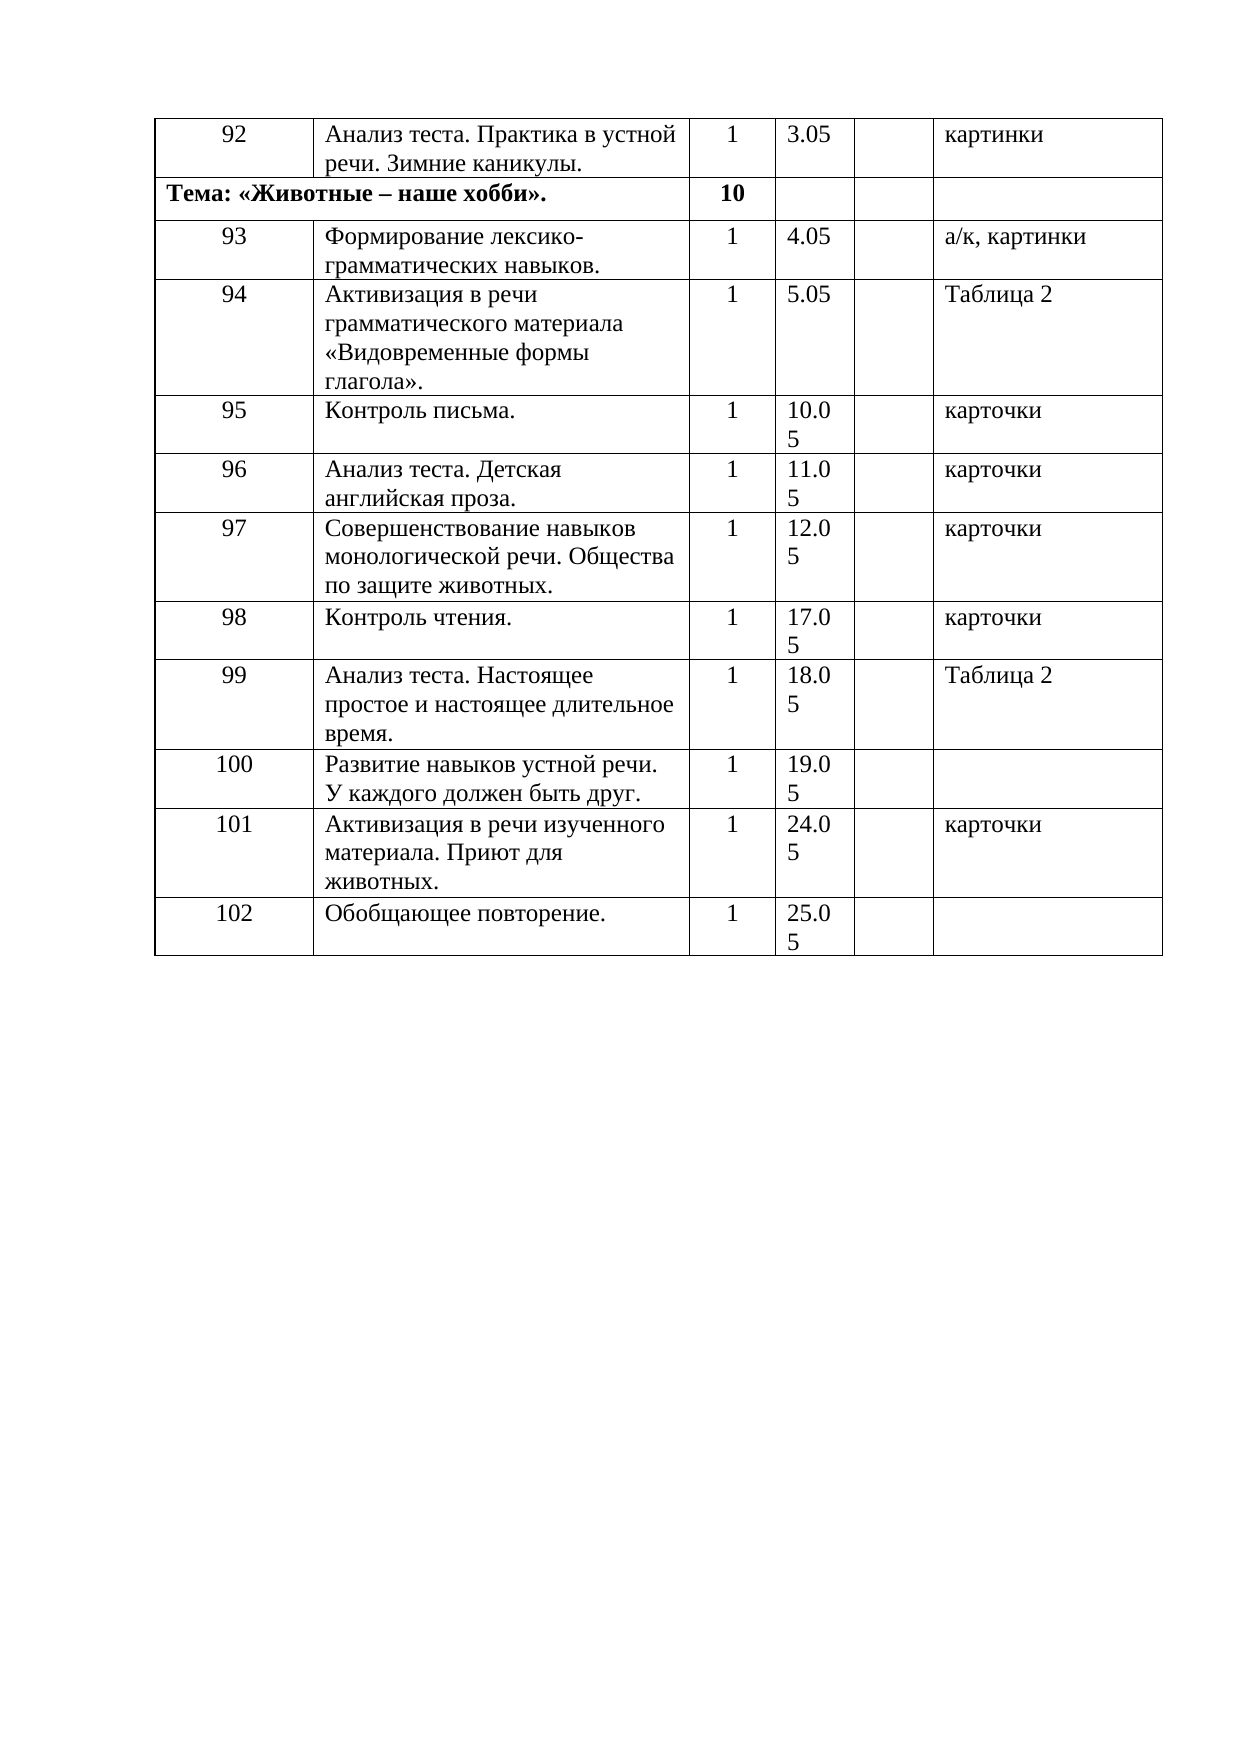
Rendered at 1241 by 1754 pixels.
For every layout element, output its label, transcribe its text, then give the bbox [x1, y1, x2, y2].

table_cell 94 [156, 280, 313, 394]
table_cell 4.05 [776, 221, 854, 278]
table_cell 96 [156, 454, 313, 512]
table_cell [855, 178, 933, 220]
table_cell [855, 809, 933, 897]
table_cell Активизация в речи грамматического материала «Видовременные формы глагола». [314, 280, 689, 394]
table_cell Таблица 2 [934, 280, 1162, 394]
table_cell 25.05 [776, 898, 854, 955]
table_cell карточки [934, 513, 1162, 601]
table_cell [855, 280, 933, 394]
table_cell Анализ теста. Практика в устной речи. Зимние каникулы. [314, 119, 689, 177]
table_cell [855, 750, 933, 808]
table_cell Таблица 2 [934, 660, 1162, 748]
table_cell Анализ теста. Настоящее простое и настоящее длительное время. [314, 660, 689, 748]
table_cell [855, 898, 933, 955]
table_cell 10 [690, 178, 775, 220]
table_cell [855, 119, 933, 177]
table_cell карточки [934, 809, 1162, 897]
table_cell 98 [156, 602, 313, 659]
table_cell [934, 750, 1162, 808]
table_cell 3.05 [776, 119, 854, 177]
table_cell 17.05 [776, 602, 854, 659]
table_cell [855, 513, 933, 601]
table_cell 95 [156, 396, 313, 453]
table_cell 11.05 [776, 454, 854, 512]
table_cell 1 [690, 221, 775, 278]
table_cell Развитие навыков устной речи. У каждого должен быть друг. [314, 750, 689, 808]
table_cell [855, 602, 933, 659]
table_cell 97 [156, 513, 313, 601]
table_cell 1 [690, 119, 775, 177]
table_cell [934, 178, 1162, 220]
table_cell [776, 178, 854, 220]
table_cell 93 [156, 221, 313, 278]
table_cell 18.05 [776, 660, 854, 748]
table_cell карточки [934, 396, 1162, 453]
table_cell Формирование лексико-грамматических навыков. [314, 221, 689, 278]
table_cell 1 [690, 454, 775, 512]
table_cell 92 [156, 119, 313, 177]
table_cell Контроль письма. [314, 396, 689, 453]
table_cell 1 [690, 513, 775, 601]
table_cell [855, 221, 933, 278]
table_cell 101 [156, 809, 313, 897]
table_cell карточки [934, 454, 1162, 512]
table_cell 102 [156, 898, 313, 955]
table_cell 12.05 [776, 513, 854, 601]
table_cell 1 [690, 396, 775, 453]
table_cell 24.05 [776, 809, 854, 897]
table_cell [855, 454, 933, 512]
table_cell карточки [934, 602, 1162, 659]
table_cell 1 [690, 809, 775, 897]
table_cell Обобщающее повторение. [314, 898, 689, 955]
table_cell [855, 396, 933, 453]
table_cell Анализ теста. Детская английская проза. [314, 454, 689, 512]
table_cell [855, 660, 933, 748]
table_cell 99 [156, 660, 313, 748]
table_cell 10.05 [776, 396, 854, 453]
table_cell Активизация в речи изученного материала. Приют для животных. [314, 809, 689, 897]
table_cell 19.05 [776, 750, 854, 808]
table_cell 5.05 [776, 280, 854, 394]
table_cell 1 [690, 280, 775, 394]
table_cell а/к, картинки [934, 221, 1162, 278]
table_cell картинки [934, 119, 1162, 177]
table_cell 1 [690, 660, 775, 748]
table_cell Тема: «Животные – наше хобби». [156, 178, 689, 220]
table_cell Контроль чтения. [314, 602, 689, 659]
table_cell 1 [690, 750, 775, 808]
table_cell 100 [156, 750, 313, 808]
table_cell [934, 898, 1162, 955]
table_cell Совершенствование навыков монологической речи. Общества по защите животных. [314, 513, 689, 601]
table_cell 1 [690, 898, 775, 955]
table_cell 1 [690, 602, 775, 659]
